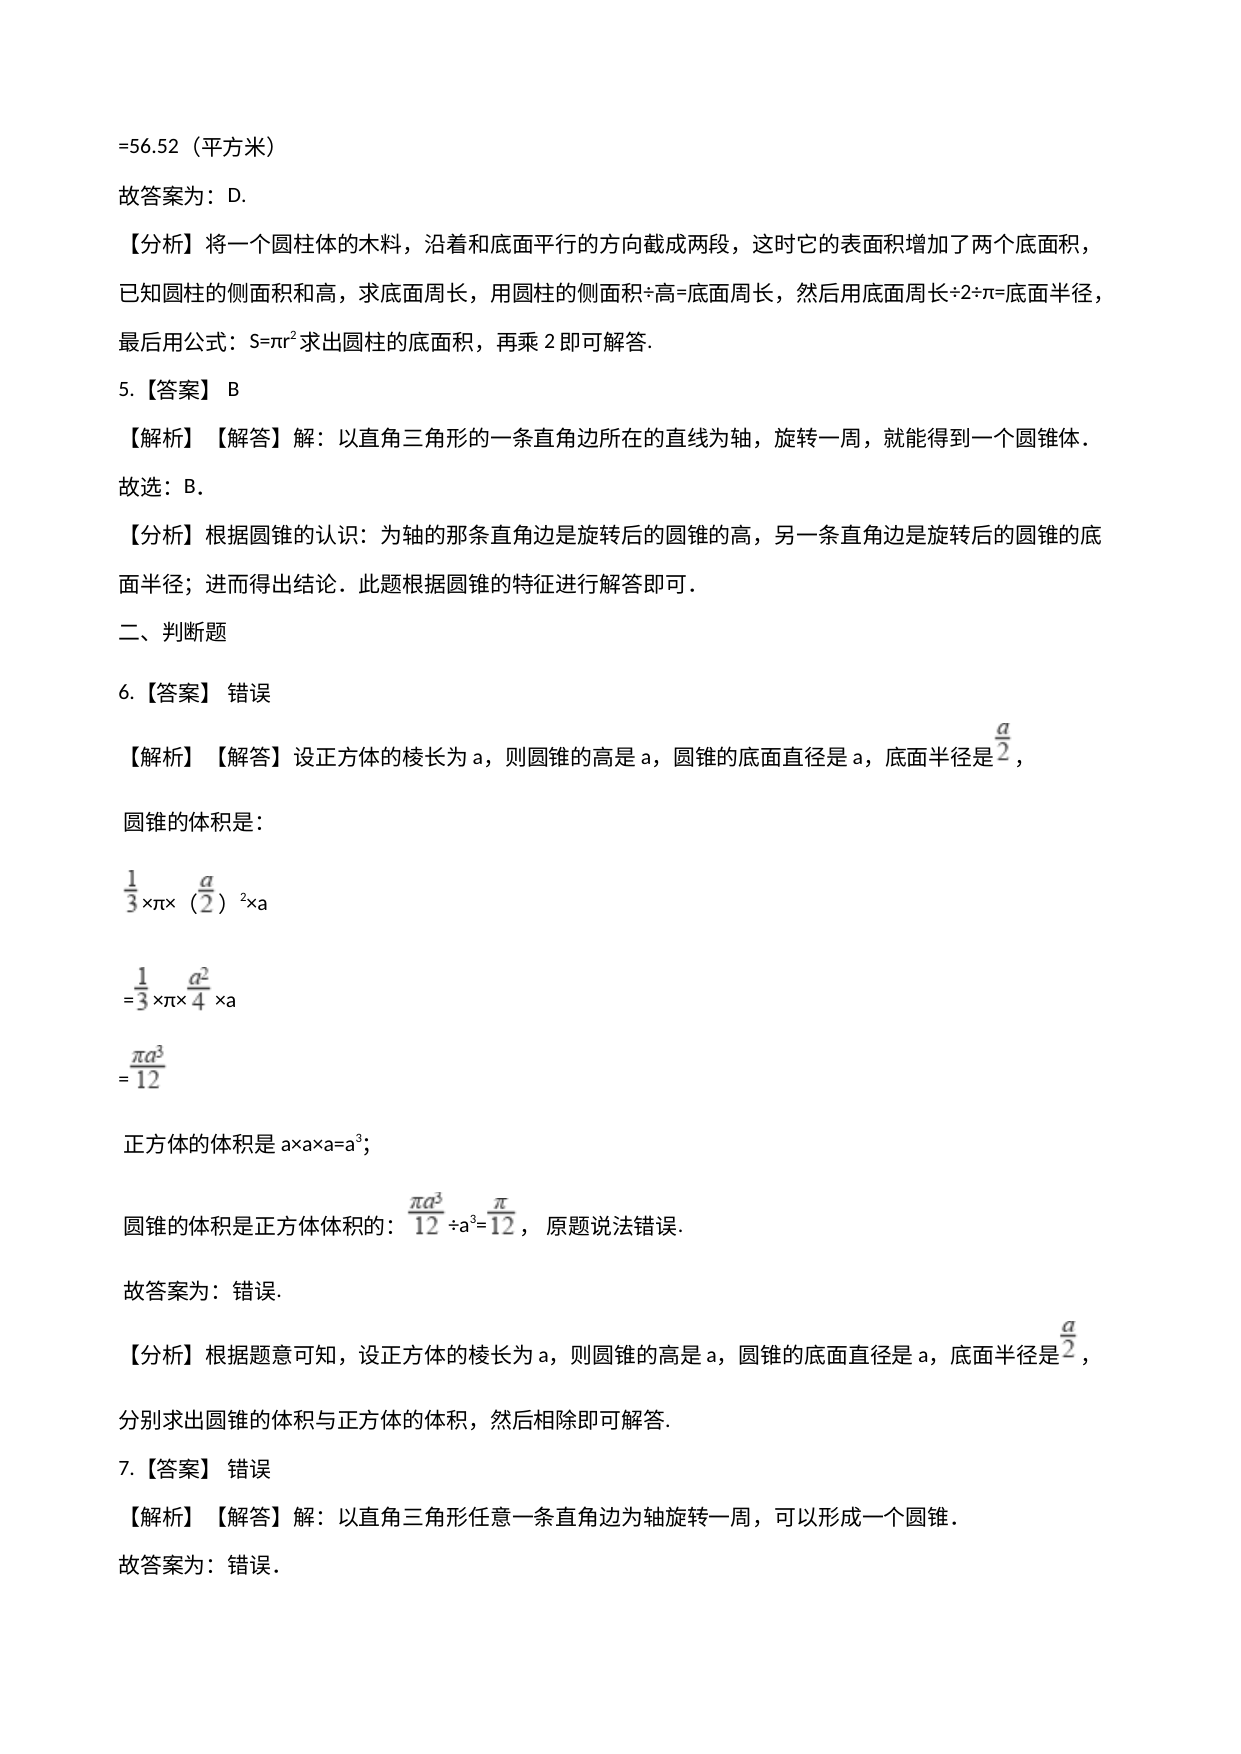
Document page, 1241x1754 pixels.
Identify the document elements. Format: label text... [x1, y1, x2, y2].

text 【分析】将一个圆柱体的木料，沿着和底面平行的方向截成两段，这时它的表面积增加了两个底面积，已知圆柱的侧面积和高，求底面周长，用圆柱的侧面积÷高=底面周长，然后用底面周长÷2÷π=底面半径，最后用公式：S=πr2求出圆柱的底面积，再乘2即可解答. [118, 227, 1122, 357]
text 5.【答案】 B [118, 372, 1122, 405]
text 二、判断题 [118, 614, 1122, 647]
picture [994, 723, 1015, 762]
text = 正方体的体积是a×a×a=a3； 圆锥的体积是正方体体积的：÷a3=， 原题说法错误. 故答案为：错误. [118, 1046, 1122, 1306]
picture [133, 967, 153, 1012]
text 【解析】【解答】设正方体的棱长为a，则圆锥的高是a，圆锥的底面直径是a，底面半径是， 圆锥的体积是： ×π×（）2×a =×π××a [118, 724, 1122, 1032]
text 【分析】根据圆锥的认识：为轴的那条直角边是旋转后的圆锥的高，另一条直角边是旋转后的圆锥的底面半径；进而得出结论．此题根据圆锥的特征进行解答即可． [118, 517, 1122, 599]
text 【解析】【解答】解：以直角三角形的一条直角边所在的直线为轴，旋转一周，就能得到一个圆锥体． [118, 421, 1122, 453]
text 7.【答案】 错误 [118, 1451, 1122, 1484]
picture [486, 1198, 520, 1236]
text 【解析】【解答】解：以直角三角形任意一条直角边为轴旋转一周，可以形成一个圆锥． [118, 1499, 1122, 1532]
text 故选：B． [118, 469, 1122, 502]
picture [129, 1045, 170, 1090]
picture [1059, 1321, 1080, 1359]
text 故答案为：错误． [118, 1548, 1122, 1580]
picture [407, 1192, 449, 1236]
picture [186, 967, 215, 1012]
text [118, 129, 1122, 211]
text 6.【答案】 错误 [118, 675, 1122, 708]
text 【分析】根据题意可知，设正方体的棱长为a，则圆锥的高是a，圆锥的底面直径是a，底面半径是， 分别求出圆锥的体积与正方体的体积，然后相除即可解答. [118, 1322, 1122, 1435]
picture [197, 876, 218, 914]
picture [123, 870, 142, 914]
